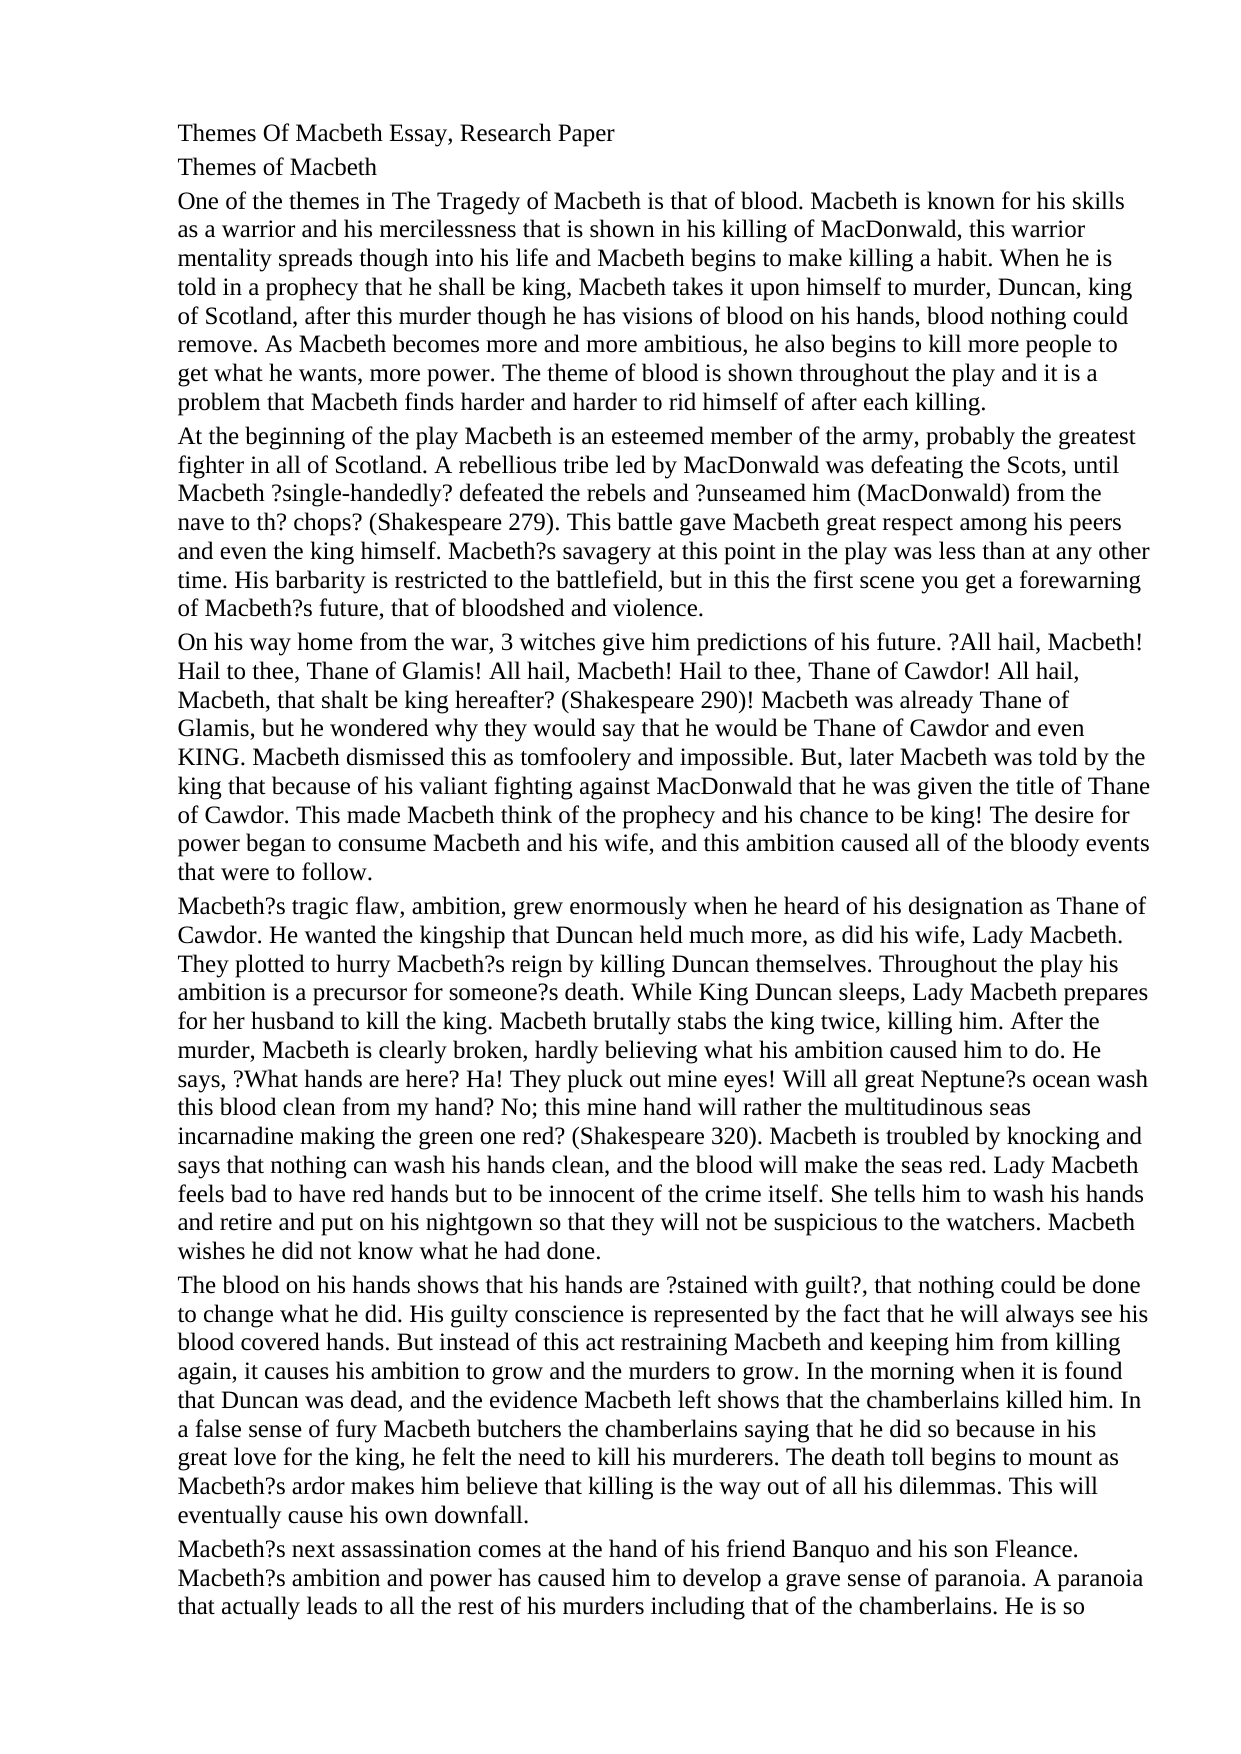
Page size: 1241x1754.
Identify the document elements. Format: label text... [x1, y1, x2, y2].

text On his way home from the war, 3 witches give him predictions of his future. ?All hail, Macbeth! Hail to thee, Thane of Glamis! All hail, Macbeth! Hail to thee, Thane of Cawdor! All hail, Macbeth, that shalt be king hereafter? (Shakespeare 290)! Macbeth was already Thane of Glamis, but he wondered why they would say that he would be Thane of Cawdor and even KING. Macbeth dismissed this as tomfoolery and impossible. But, later Macbeth was told by the king that because of his valiant fighting against MacDonwald that he was given the title of Thane of Cawdor. This made Macbeth think of the prophecy and his chance to be king! The desire for power began to consume Macbeth and his wife, and this ambition caused all of the bloody events that were to follow. [177, 627, 1152, 886]
text The blood on his hands shows that his hands are ?stained with guilt?, that nothing could be done to change what he did. His guilty conscience is represented by the fact that he will always see his blood covered hands. But instead of this act restraining Macbeth and keeping him from killing again, it causes his ambition to grow and the murders to grow. In the morning when it is found that Duncan was dead, and the evidence Macbeth left shows that the chamberlains killed him. In a false sense of fury Macbeth butchers the chamberlains saying that he did so because in his great love for the king, he felt the need to kill his murderers. The death toll begins to mount as Macbeth?s ardor makes him believe that killing is the way out of all his dilemmas. This will eventually cause his own downfall. [177, 1270, 1152, 1529]
text Macbeth?s tragic flaw, ambition, grew enormously when he heard of his designation as Thane of Cawdor. He wanted the kingship that Duncan held much more, as did his wife, Lady Macbeth. They plotted to hurry Macbeth?s reign by killing Duncan themselves. Throughout the play his ambition is a precursor for someone?s death. While King Duncan sleeps, Lady Macbeth prepares for her husband to kill the king. Macbeth brutally stabs the king twice, killing him. After the murder, Macbeth is clearly broken, hardly believing what his ambition caused him to do. He says, ?What hands are here? Ha! They pluck out mine eyes! Will all great Neptune?s ocean wash this blood clean from my hand? No; this mine hand will rather the multitudinous seas incarnadine making the green one red? (Shakespeare 320). Macbeth is troubled by knocking and says that nothing can wash his hands clean, and the blood will make the seas red. Lady Macbeth feels bad to have red hands but to be innocent of the crime itself. She tells him to wash his hands and retire and put on his nightgown so that they will not be suspicious to the watchers. Macbeth wishes he did not know what he had done. [177, 891, 1152, 1265]
text At the beginning of the play Macbeth is an esteemed member of the army, probably the greatest fighter in all of Scotland. A rebellious tribe led by MacDonwald was defeating the Scots, until Macbeth ?single-handedly? defeated the rebels and ?unseamed him (MacDonwald) from the nave to th? chops? (Shakespeare 279). This battle gave Macbeth great respect among his peers and even the king himself. Macbeth?s savagery at this point in the play was less than at any other time. His barbarity is restricted to the battlefield, but in this the first scene you get a forewarning of Macbeth?s future, that of bloodshed and violence. [177, 421, 1152, 622]
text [177, 1534, 1152, 1620]
text One of the themes in The Tragedy of Macbeth is that of blood. Macbeth is known for his skills as a warrior and his mercilessness that is shown in his killing of MacDonwald, this warrior mentality spreads though into his life and Macbeth begins to make killing a habit. When he is told in a prophecy that he shall be king, Macbeth takes it upon himself to murder, Duncan, king of Scotland, after this murder though he has visions of blood on his hands, blood nothing could remove. As Macbeth becomes more and more ambitious, he also begins to kill more people to get what he wants, more power. The theme of blood is shown throughout the play and it is a problem that Macbeth finds harder and harder to rid himself of after each killing. [177, 186, 1152, 416]
text Themes Of Macbeth Essay, Research Paper [177, 118, 1152, 147]
text Themes of Macbeth [177, 152, 1152, 181]
